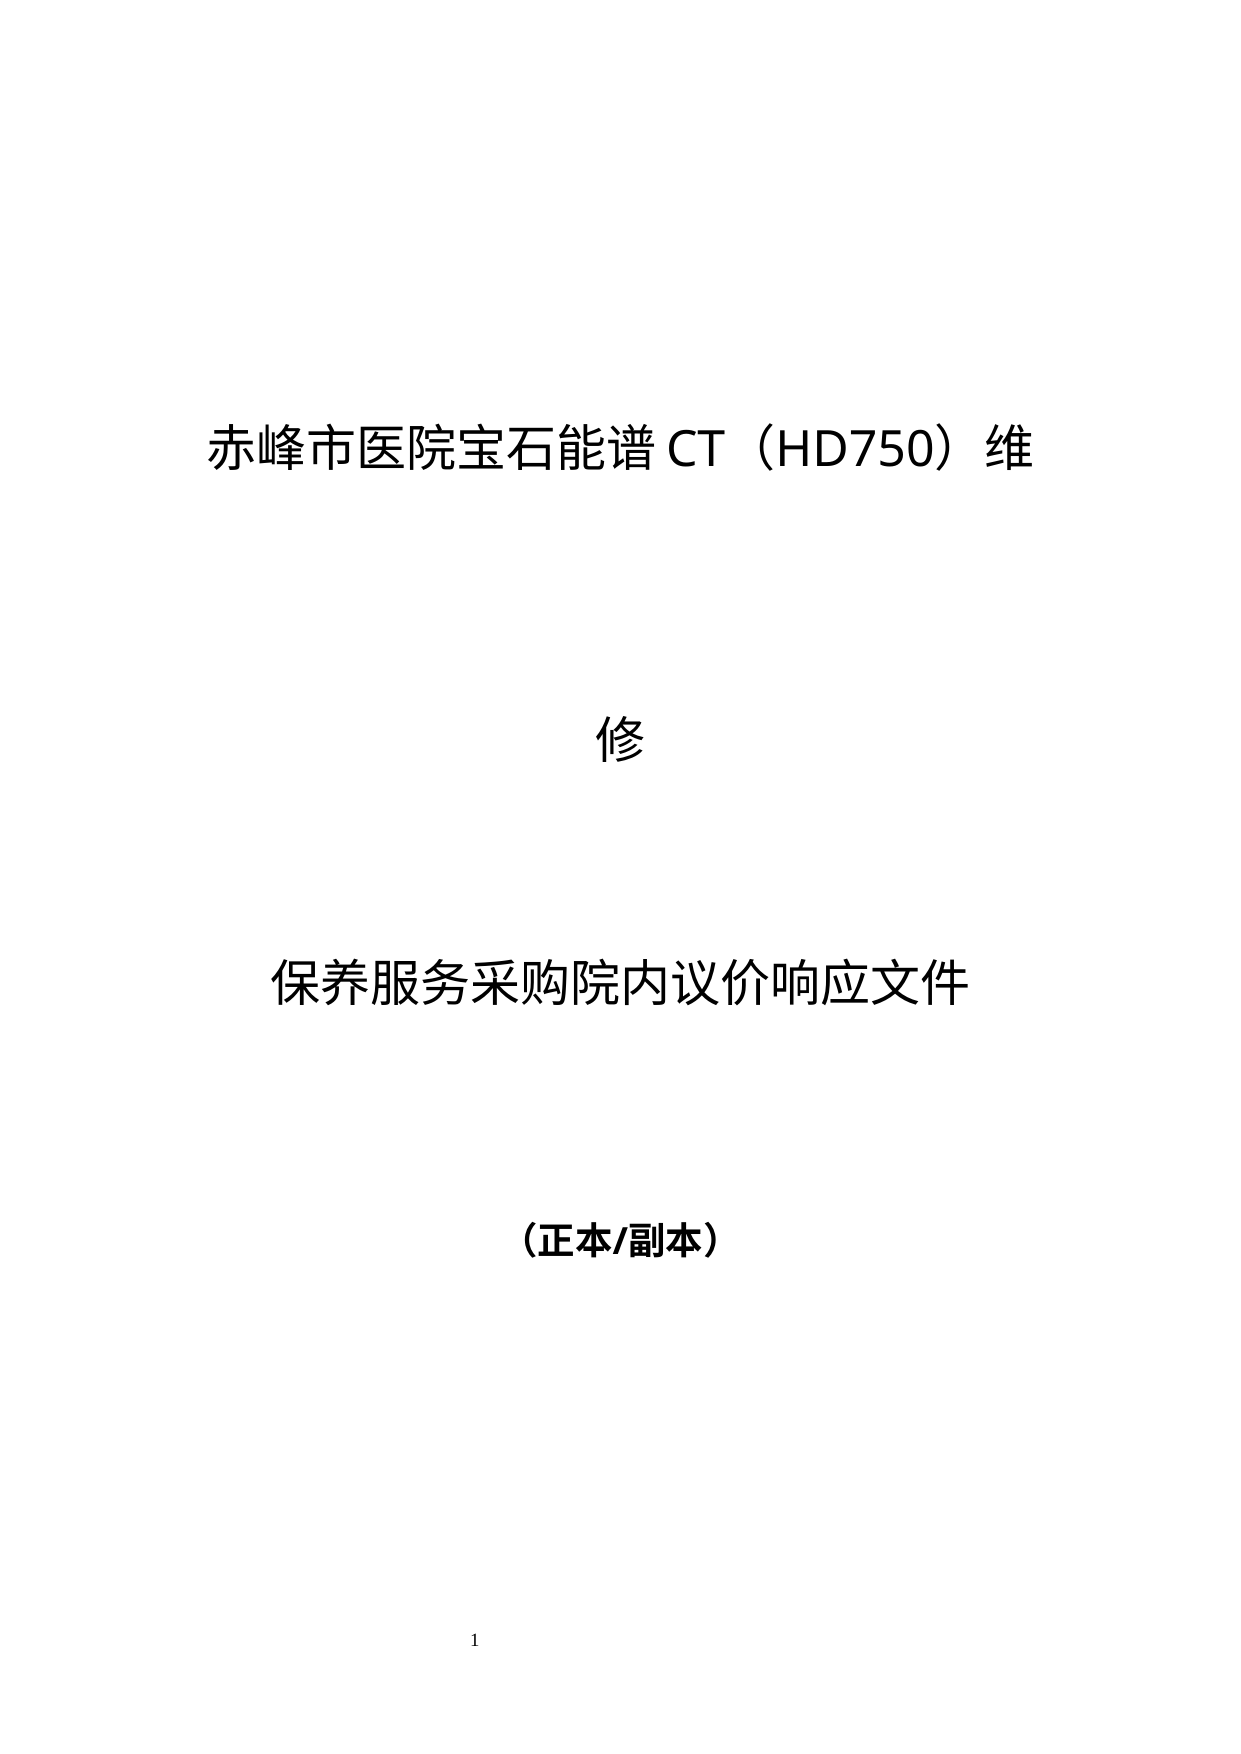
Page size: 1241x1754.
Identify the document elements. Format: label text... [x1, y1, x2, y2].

text 保养服务采购院内议价响应文件 [187, 931, 1053, 1028]
text （正本/副本） [187, 1205, 1053, 1270]
text 赤峰市医院宝石能谱CT（HD750）维修 [187, 396, 1053, 786]
